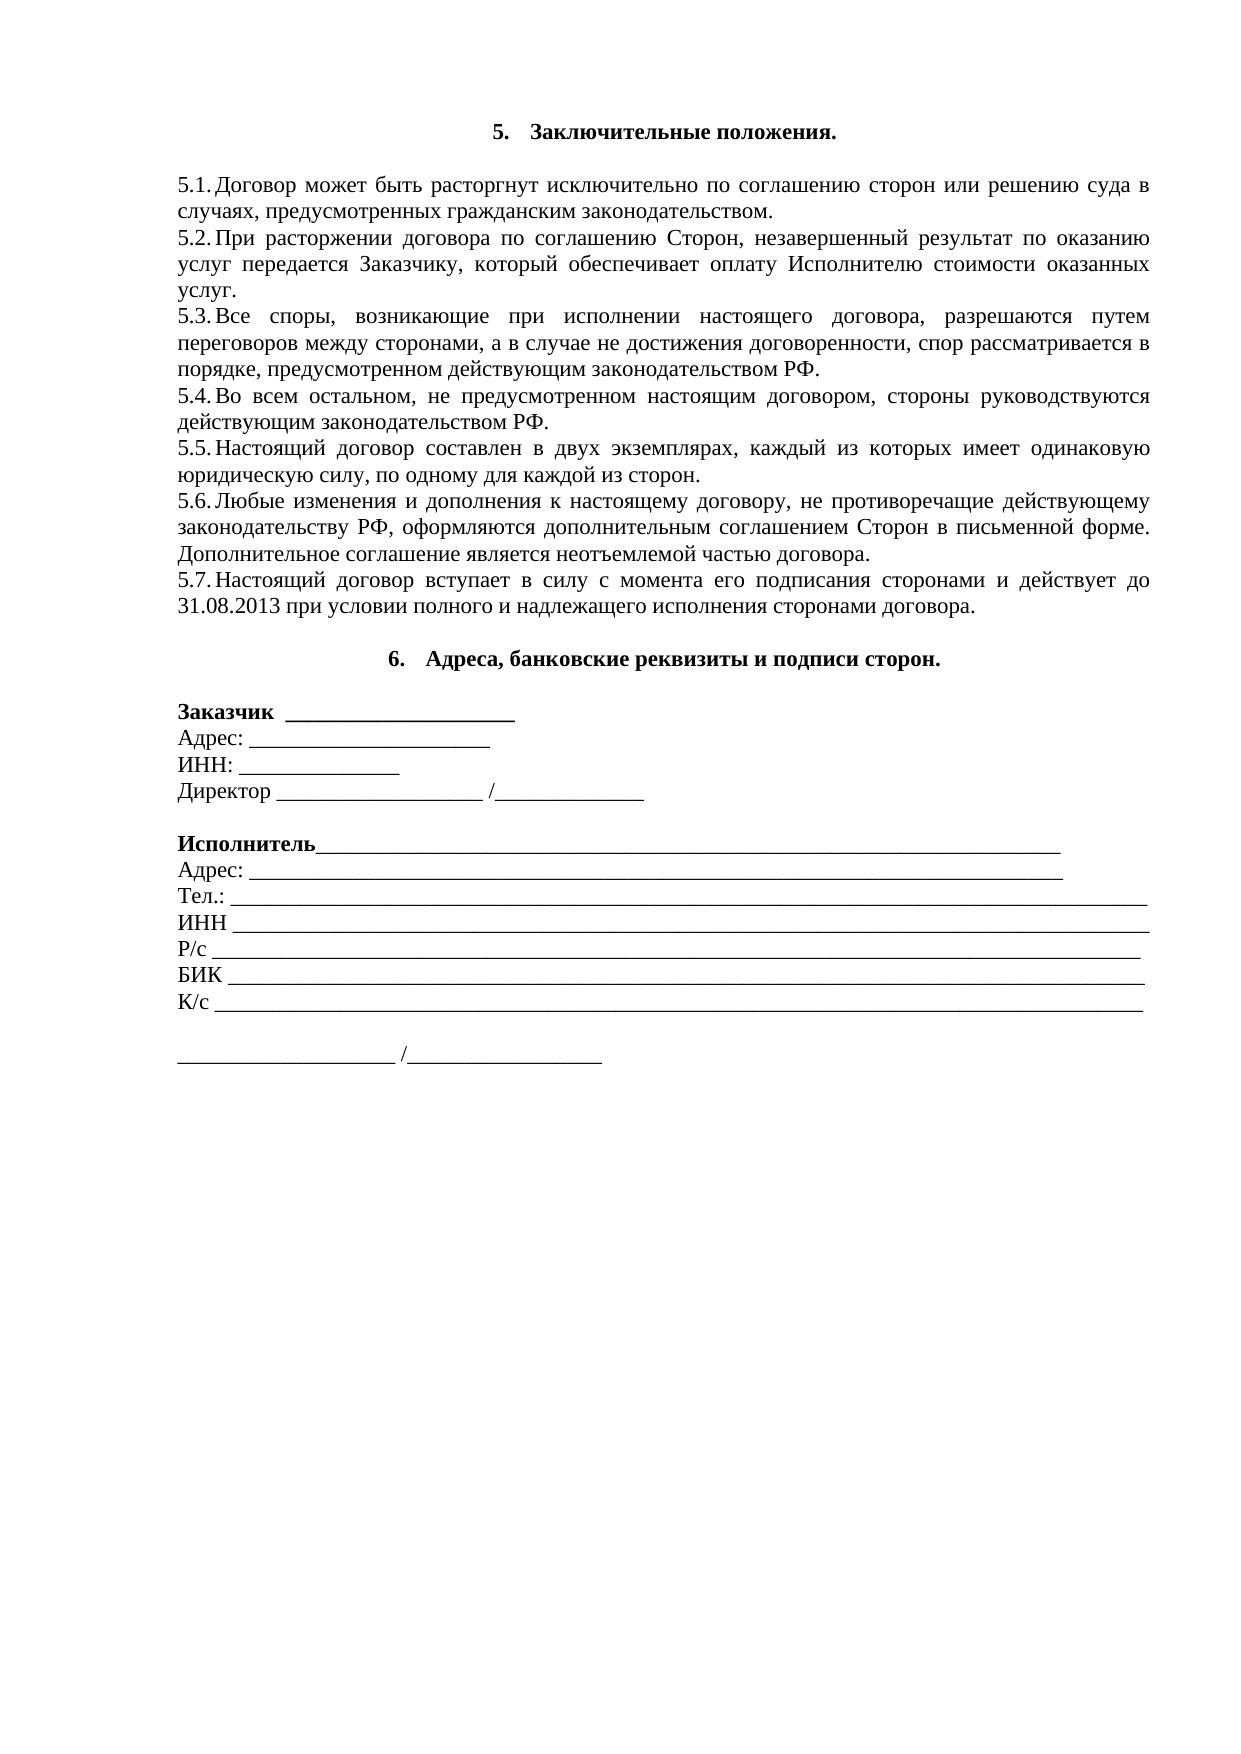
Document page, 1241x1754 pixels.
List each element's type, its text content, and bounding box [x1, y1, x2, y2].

list Все споры, возникающие при исполнении настоящего договора, разрешаются путем переговоров между сторонами, а в случае не достижения договоренности, спор рассматривается в порядке, предусмотренном действующим законодательством РФ. [177, 303, 1152, 382]
list Настоящий договор составлен в двух экземплярах, каждый из которых имеет одинаковую юридическую силу, по одному для каждой из сторон. [177, 434, 1152, 487]
list Договор может быть расторгнут исключительно по соглашению сторон или решению суда в случаях, предусмотренных гражданским законодательством. [177, 171, 1152, 223]
text Заказчик ____________________ [177, 698, 1152, 724]
list Настоящий договор вступает в силу с момента его подписания сторонами и действует до 31.08.2013 при условии полного и надлежащего исполнения сторонами договора. [177, 566, 1152, 619]
list Заключительные положения. [177, 118, 1152, 144]
list При расторжении договора по соглашению Сторон, незавершенный результат по оказанию услуг передается Заказчику, который обеспечивает оплату Исполнителю стоимости оказанных услуг. [177, 223, 1152, 303]
text ___________________ /_________________ [177, 1041, 1152, 1067]
text ИНН: ______________ [177, 751, 1152, 777]
text Р/с _________________________________________________________________________________ [177, 935, 1152, 961]
text К/с _________________________________________________________________________________ [177, 988, 1152, 1014]
text Исполнитель_________________________________________________________________ [177, 830, 1152, 856]
text ИНН ________________________________________________________________________________ [177, 909, 1152, 935]
list Адреса, банковские реквизиты и подписи сторон. [177, 645, 1152, 672]
text БИК ________________________________________________________________________________ [177, 961, 1152, 988]
text Адрес: _______________________________________________________________________ [177, 856, 1152, 882]
list Во всем остальном, не предусмотренном настоящим договором, стороны руководствуются действующим законодательством РФ. [177, 382, 1152, 434]
text Тел.: ________________________________________________________________________________ [177, 882, 1152, 909]
text Директор __________________ /_____________ [177, 777, 1152, 803]
text Адрес: _____________________ [177, 724, 1152, 751]
list Любые изменения и дополнения к настоящему договору, не противоречащие действующему законодательству РФ, оформляются дополнительным соглашением Сторон в письменной форме. Дополнительное соглашение является неотъемлемой частью договора. [177, 487, 1152, 566]
